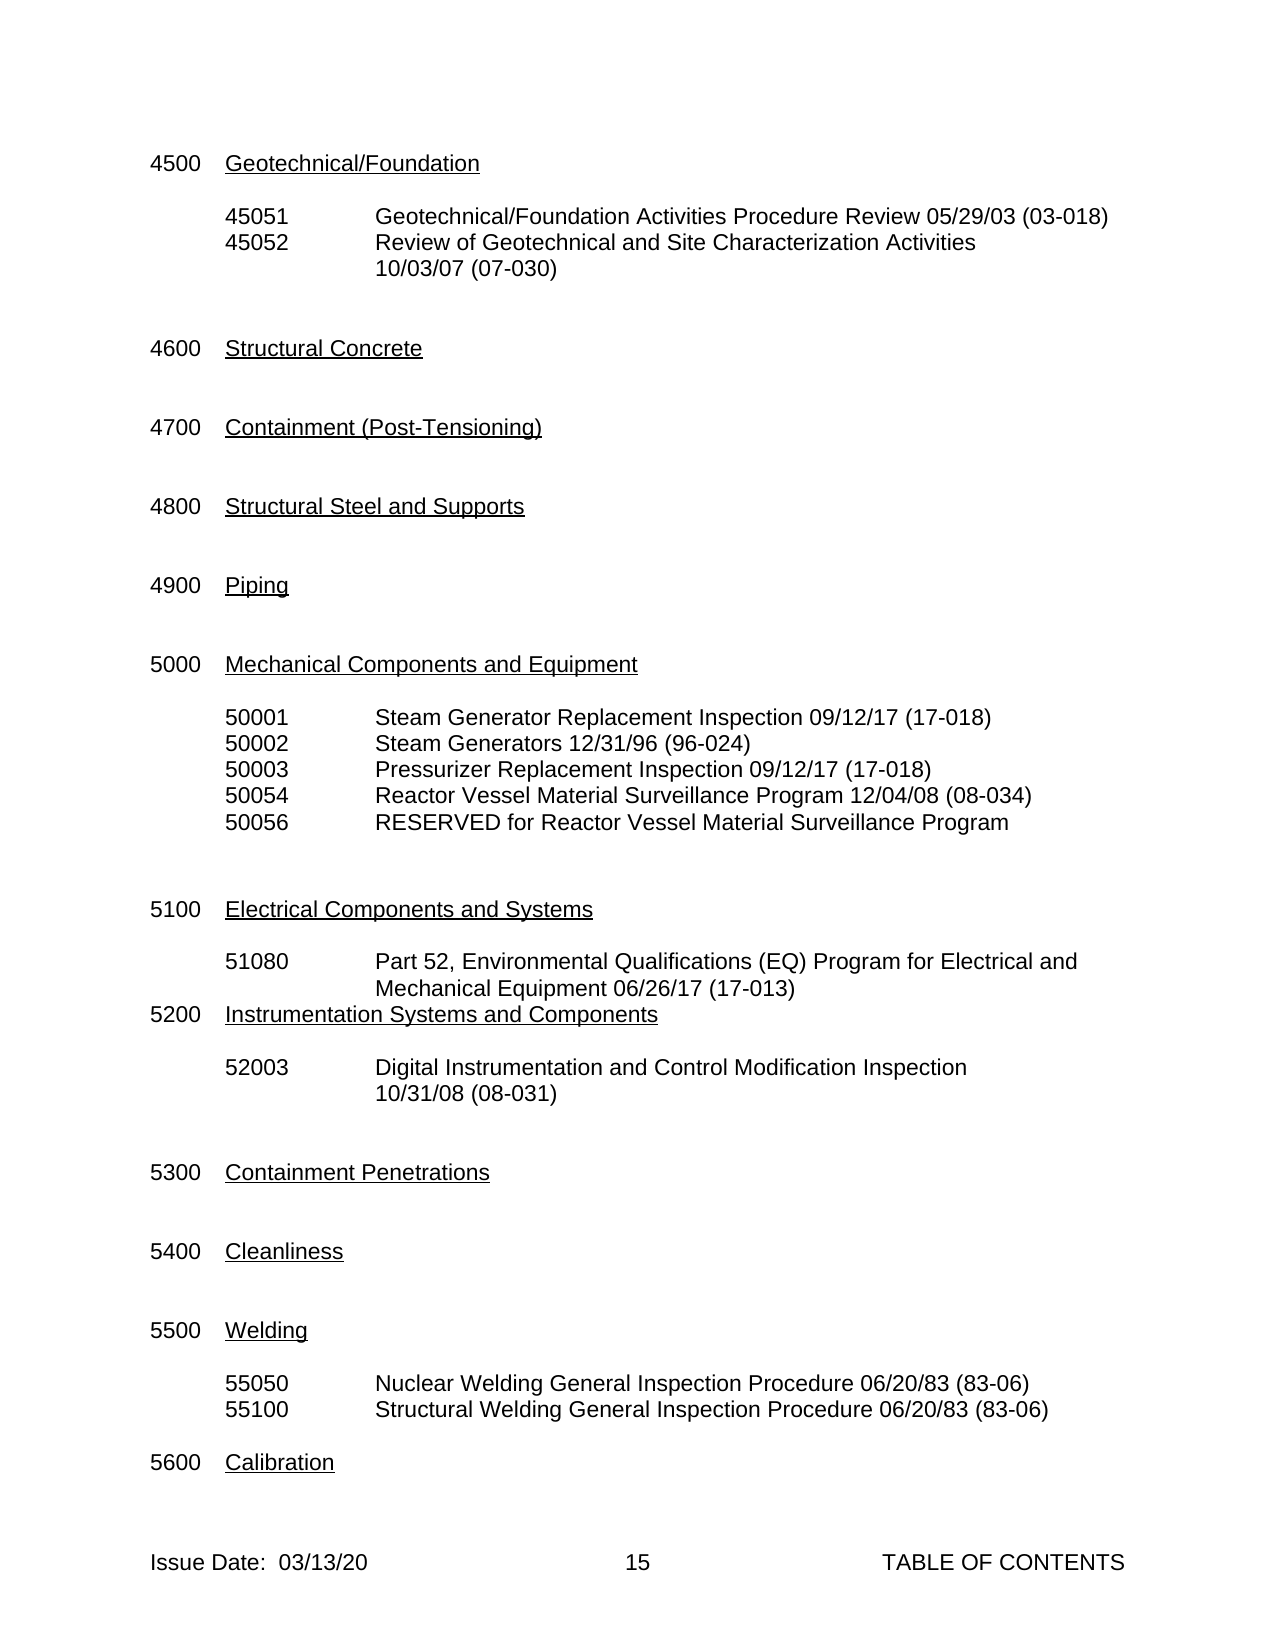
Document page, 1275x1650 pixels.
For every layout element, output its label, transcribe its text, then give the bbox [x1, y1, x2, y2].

text 55050 Nuclear Welding General Inspection Procedure 06/20/83 (83-06) [225, 1370, 1172, 1396]
text 45051 Geotechnical/Foundation Activities Procedure Review 05/29/03 (03-018) [150, 203, 1172, 229]
text 5500 Welding [150, 1317, 1172, 1344]
text 4600 Structural Concrete [150, 334, 1172, 361]
text 45052 Review of Geotechnical and Site Characterization Activities [150, 229, 1172, 255]
text 5600 Calibration [150, 1449, 1172, 1475]
text 5100 Electrical Components and Systems [150, 896, 1172, 922]
text 50001 Steam Generator Replacement Inspection 09/12/17 (17-018) [225, 703, 1172, 730]
list Containment Penetrations [150, 1159, 1172, 1186]
text 55100 Structural Welding General Inspection Procedure 06/20/83 (83-06) [225, 1396, 1172, 1423]
text 5400 Cleanliness [150, 1238, 1172, 1264]
text 10/31/08 (08-031) [150, 1080, 1172, 1106]
text 50003 Pressurizer Replacement Inspection 09/12/17 (17-018) [150, 756, 1172, 782]
text 50056 RESERVED for Reactor Vessel Material Surveillance Program [150, 809, 1172, 835]
text 4700 Containment (Post-Tensioning) [150, 413, 1172, 440]
text 4500 Geotechnical/Foundation [150, 150, 1172, 176]
text 52003 Digital Instrumentation and Control Modification Inspection [150, 1054, 1172, 1080]
text 51080 Part 52, Environmental Qualifications (EQ) Program for Electrical and Mechanical Equipment 06/26/17 (17-013) [150, 948, 1172, 1001]
text 5200 Instrumentation Systems and Components [150, 1001, 1172, 1027]
list Structural Steel and Supports [150, 493, 1172, 519]
text 50002 Steam Generators 12/31/96 (96-024) [150, 730, 1172, 756]
text 4900 Piping [150, 572, 1172, 598]
text 5000 Mechanical Components and Equipment [150, 651, 1172, 677]
text 10/03/07 (07-030) [225, 255, 1172, 282]
text 50054 Reactor Vessel Material Surveillance Program 12/04/08 (08-034) [150, 782, 1172, 809]
